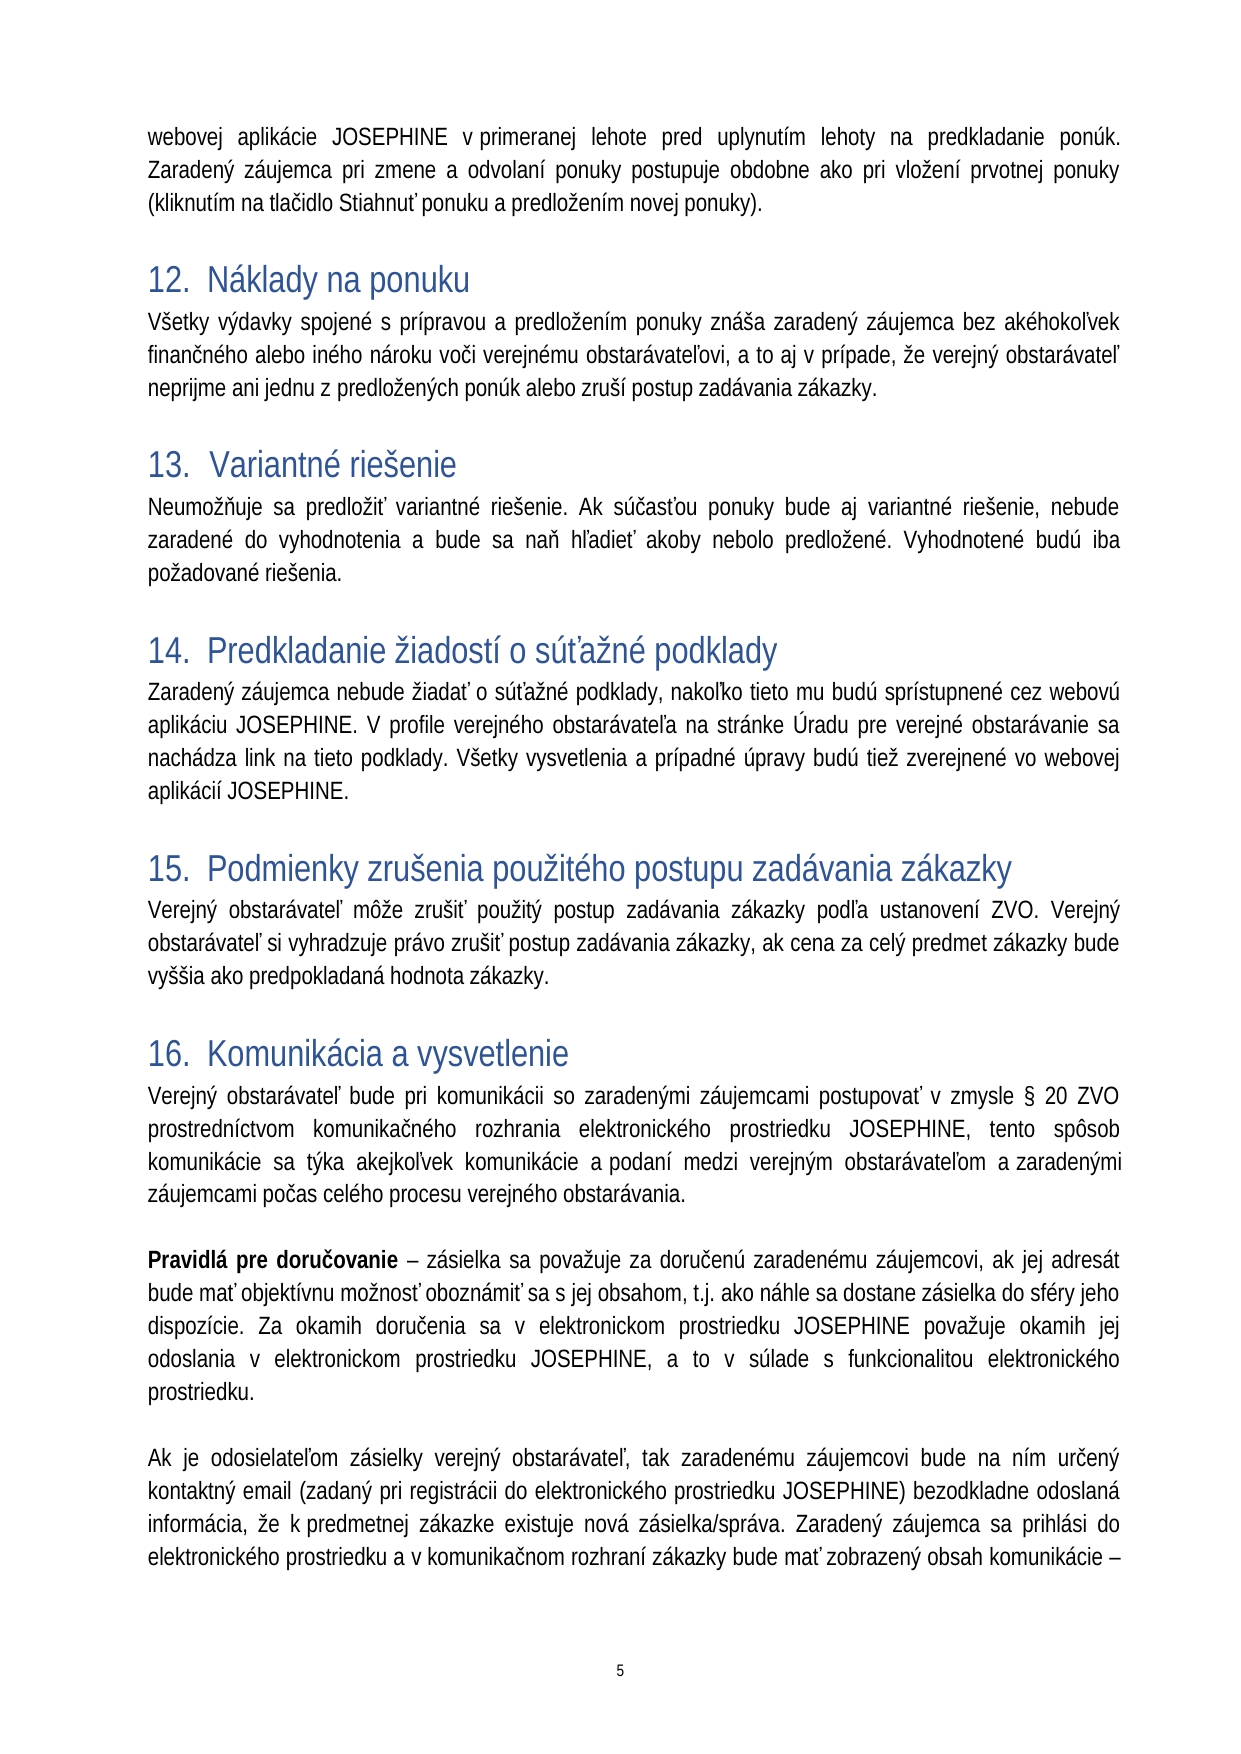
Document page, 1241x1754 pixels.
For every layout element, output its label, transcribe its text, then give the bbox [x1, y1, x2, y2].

subtitle Náklady na ponuku [148, 258, 1122, 301]
subtitle Podmienky zrušenia použitého postupu zadávania zákazky [148, 846, 1122, 889]
text Pravidlá pre doručovanie – zásielka sa považuje za doručenú zaradenému záujemcovi, ak jej adresát bude mať objektívnu možnosť oboznámiť sa s jej obsahom, t.j. ako náhle sa dostane zásielka do sféry jeho dispozície. Za okamih doručenia sa v elektronickom prostriedku JOSEPHINE považuje okamih jej odoslania v elektronickom prostriedku JOSEPHINE, a to v súlade s funkcionalitou elektronického prostriedku. [148, 1245, 1122, 1406]
text Neumožňuje sa predložiť variantné riešenie. Ak súčasťou ponuky bude aj variantné riešenie, nebude zaradené do vyhodnotenia a bude sa naň hľadieť akoby nebolo predložené. Vyhodnotené budú iba požadované riešenia. [148, 492, 1122, 587]
text Verejný obstarávateľ môže zrušiť použitý postup zadávania zákazky podľa ustanovení ZVO. Verejný obstarávateľ si vyhradzuje právo zrušiť postup zadávania zákazky, ak cena za celý predmet zákazky bude vyššia ako predpokladaná hodnota zákazky. [148, 896, 1122, 990]
text Všetky výdavky spojené s prípravou a predložením ponuky znáša zaradený záujemca bez akéhokoľvek finančného alebo iného nároku voči verejnému obstarávateľovi, a to aj v prípade, že verejný obstarávateľ neprijme ani jednu z predložených ponúk alebo zruší postup zadávania zákazky. [148, 307, 1122, 401]
subtitle Predkladanie žiadostí o súťažné podklady [148, 628, 1122, 671]
text Zaradený záujemca nebude žiadať o súťažné podklady, nakoľko tieto mu budú sprístupnené cez webovú aplikáciu JOSEPHINE. V profile verejného obstarávateľa na stránke Úradu pre verejné obstarávanie sa nachádza link na tieto podklady. Všetky vysvetlenia a prípadné úpravy budú tiež zverejnené vo webovej aplikácií JOSEPHINE. [148, 677, 1122, 805]
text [148, 122, 1122, 216]
subtitle Komunikácia a vysvetlenie [148, 1031, 1122, 1074]
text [148, 1443, 1122, 1570]
text Verejný obstarávateľ bude pri komunikácii so zaradenými záujemcami postupovať v zmysle § 20 ZVO prostredníctvom komunikačného rozhrania elektronického prostriedku JOSEPHINE, tento spôsob komunikácie sa týka akejkoľvek komunikácie a podaní medzi verejným obstarávateľom a zaradenými záujemcami počas celého procesu verejného obstarávania. [148, 1081, 1122, 1208]
subtitle Variantné riešenie [148, 443, 1122, 486]
